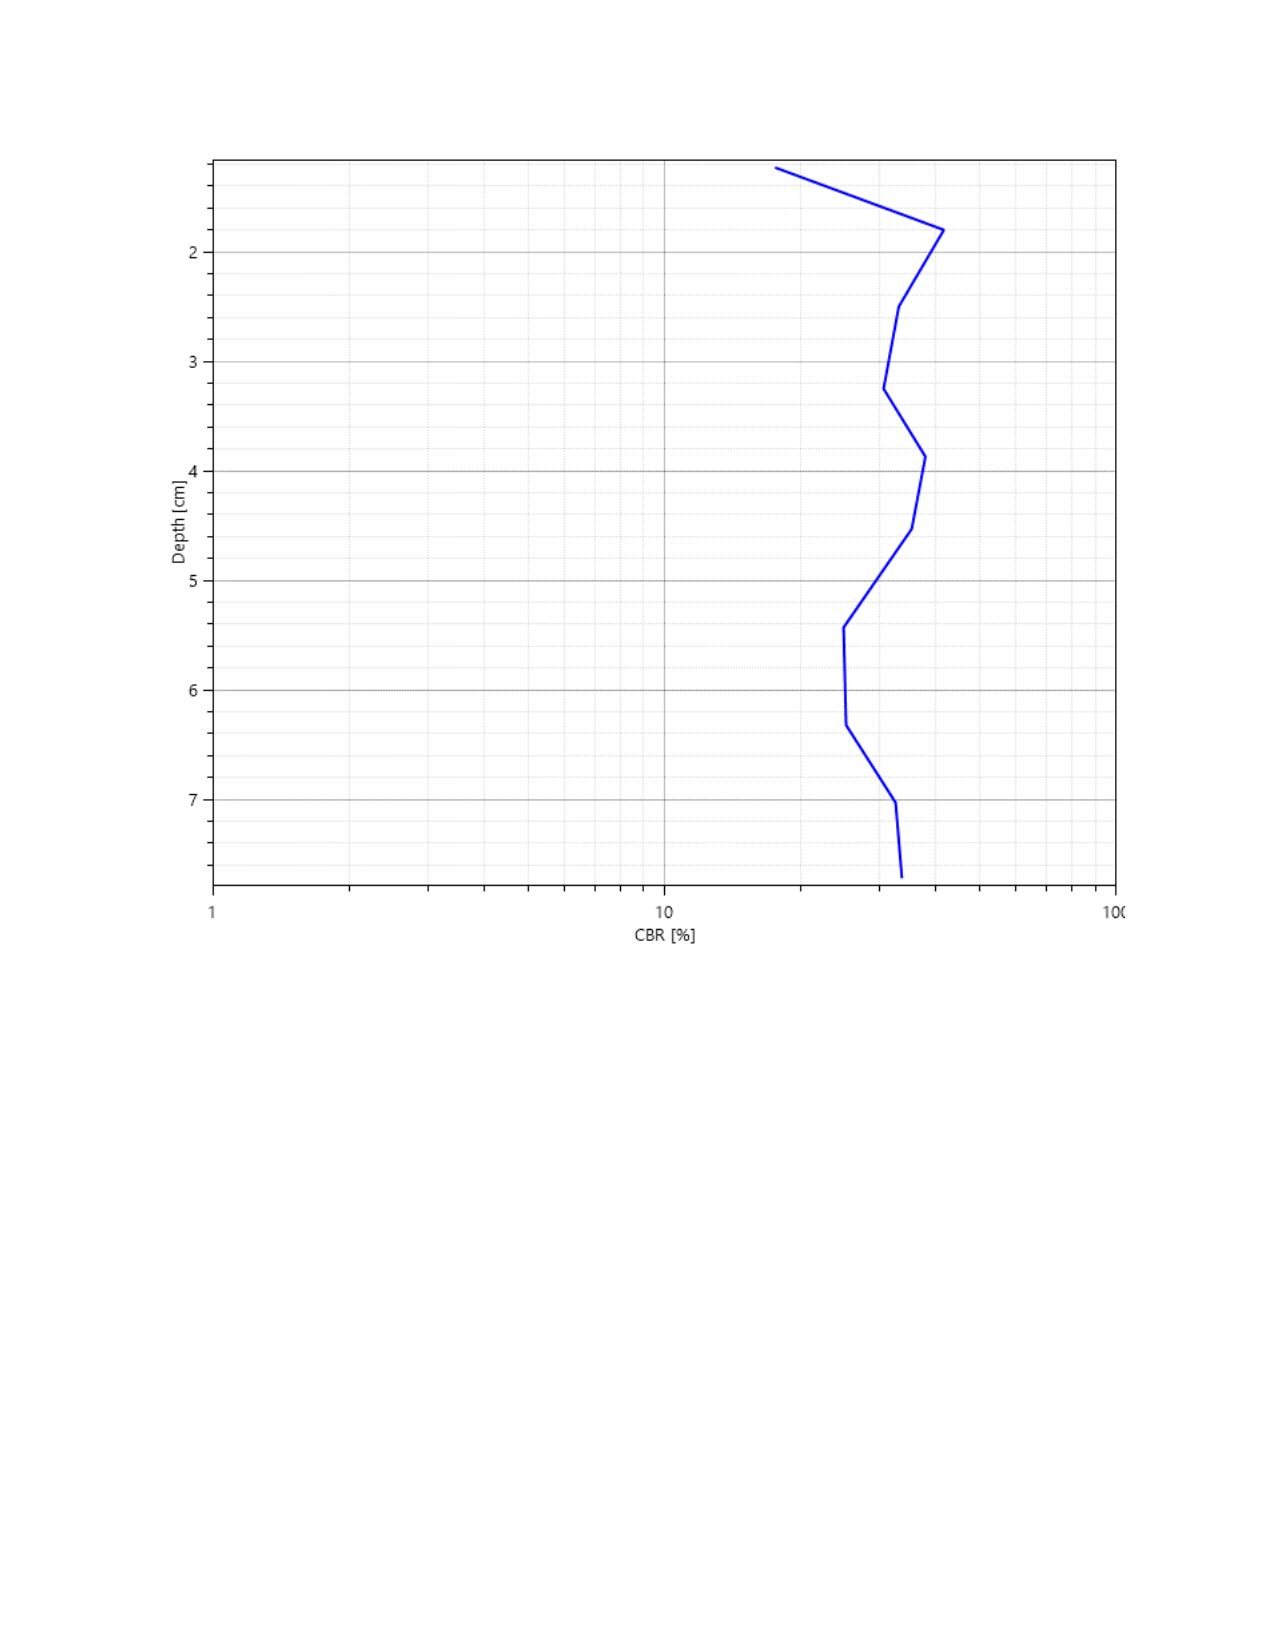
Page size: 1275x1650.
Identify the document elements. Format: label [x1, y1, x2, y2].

picture [150, 150, 1125, 961]
